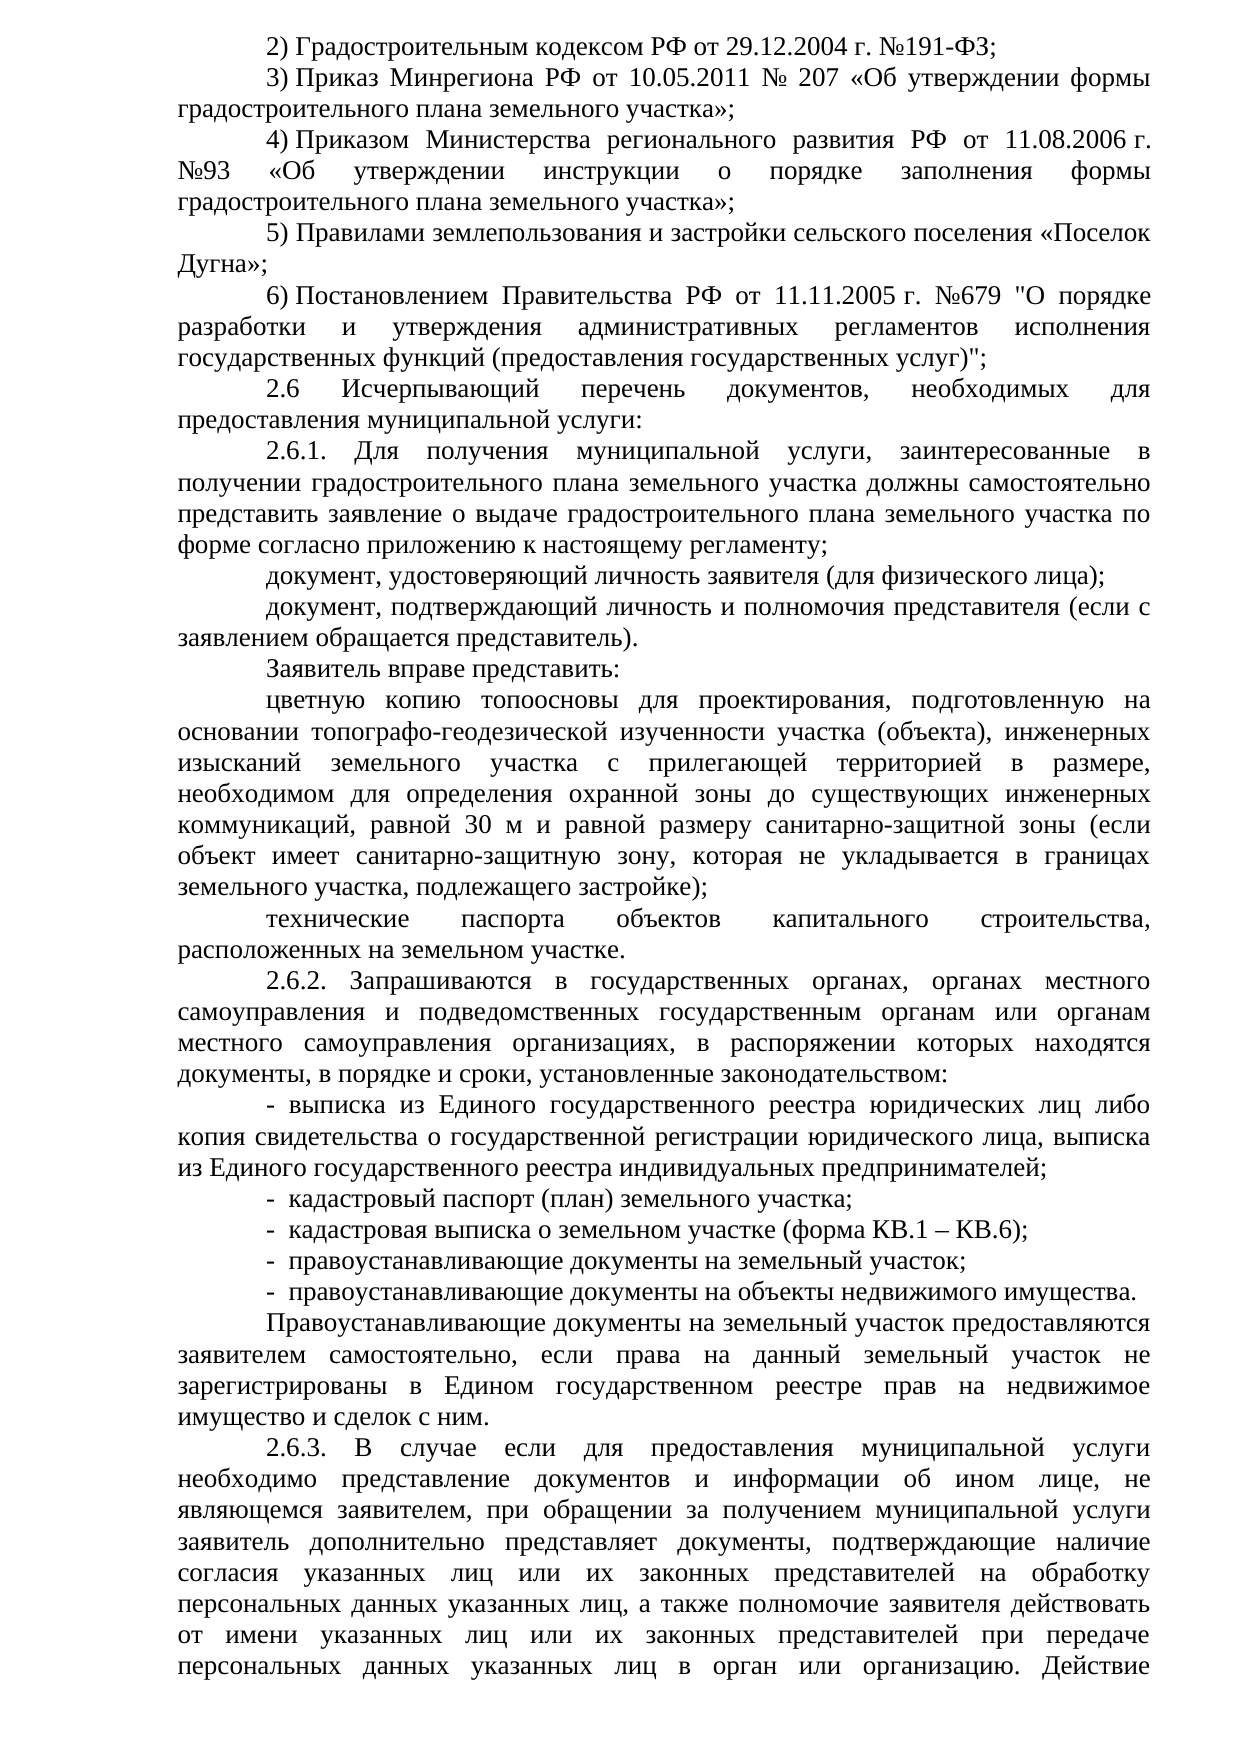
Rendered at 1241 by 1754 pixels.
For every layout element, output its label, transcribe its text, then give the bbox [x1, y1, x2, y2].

text документ, подтверждающий личность и полномочия представителя (если с заявлением обращается представитель). [177, 590, 1152, 652]
text - кадастровый паспорт (план) земельного участка; [177, 1182, 1152, 1213]
text - правоустанавливающие документы на объекты недвижимого имущества. [177, 1275, 1152, 1307]
text 5) Правилами землепользования и застройки сельского поселения «Поселок Дугна»; [177, 216, 1152, 279]
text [177, 1431, 1152, 1680]
text 2.6.2. Запрашиваются в государственных органах, органах местного самоуправления и подведомственных государственным органам или органам местного самоуправления организациях, в распоряжении которых находятся документы, в порядке и сроки, установленные законодательством: [177, 964, 1152, 1088]
text - кадастровая выписка о земельном участке (форма КВ.1 – КВ.6); [177, 1213, 1152, 1244]
text 4) Приказом Министерства регионального развития РФ от 11.08.2006 г. №93 «Об утверждении инструкции о порядке заполнения формы градостроительного плана земельного участка»; [177, 123, 1152, 216]
text 2) Градостроительным кодексом РФ от 29.12.2004 г. №191-ФЗ; [177, 29, 1152, 61]
text - выписка из Единого государственного реестра юридических лиц либо копия свидетельства о государственной регистрации юридического лица, выписка из Единого государственного реестра индивидуальных предпринимателей; [177, 1088, 1152, 1182]
text документ, удостоверяющий личность заявителя (для физического лица); [177, 559, 1152, 590]
text 2.6 Исчерпывающий перечень документов, необходимых для предоставления муниципальной услуги: [177, 372, 1152, 434]
text цветную копию топоосновы для проектирования, подготовленную на основании топографо-геодезической изученности участка (объекта), инженерных изысканий земельного участка с прилегающей территорией в размере, необходимом для определения охранной зоны до существующих инженерных коммуникаций, равной 30 м и равной размеру санитарно-защитной зоны (если объект имеет санитарно-защитную зону, которая не укладывается в границах земельного участка, подлежащего застройке); [177, 684, 1152, 902]
text Правоустанавливающие документы на земельный участок предоставляются заявителем самостоятельно, если права на данный земельный участок не зарегистрированы в Едином государственном реестре прав на недвижимое имущество и сделок с ним. [177, 1307, 1152, 1431]
text Заявитель вправе представить: [177, 652, 1152, 684]
text технические паспорта объектов капитального строительства, расположенных на земельном участке. [177, 902, 1152, 964]
text 3) Приказ Минрегиона РФ от 10.05.2011 № 207 «Об утверждении формы градостроительного плана земельного участка»; [177, 61, 1152, 123]
text - правоустанавливающие документы на земельный участок; [177, 1244, 1152, 1275]
text 2.6.1. Для получения муниципальной услуги, заинтересованные в получении градостроительного плана земельного участка должны самостоятельно представить заявление о выдаче градостроительного плана земельного участка по форме согласно приложению к настоящему регламенту; [177, 434, 1152, 559]
text 6) Постановлением Правительства РФ от 11.11.2005 г. №679 "О порядке разработки и утверждения административных регламентов исполнения государственных функций (предоставления государственных услуг)"; [177, 279, 1152, 372]
